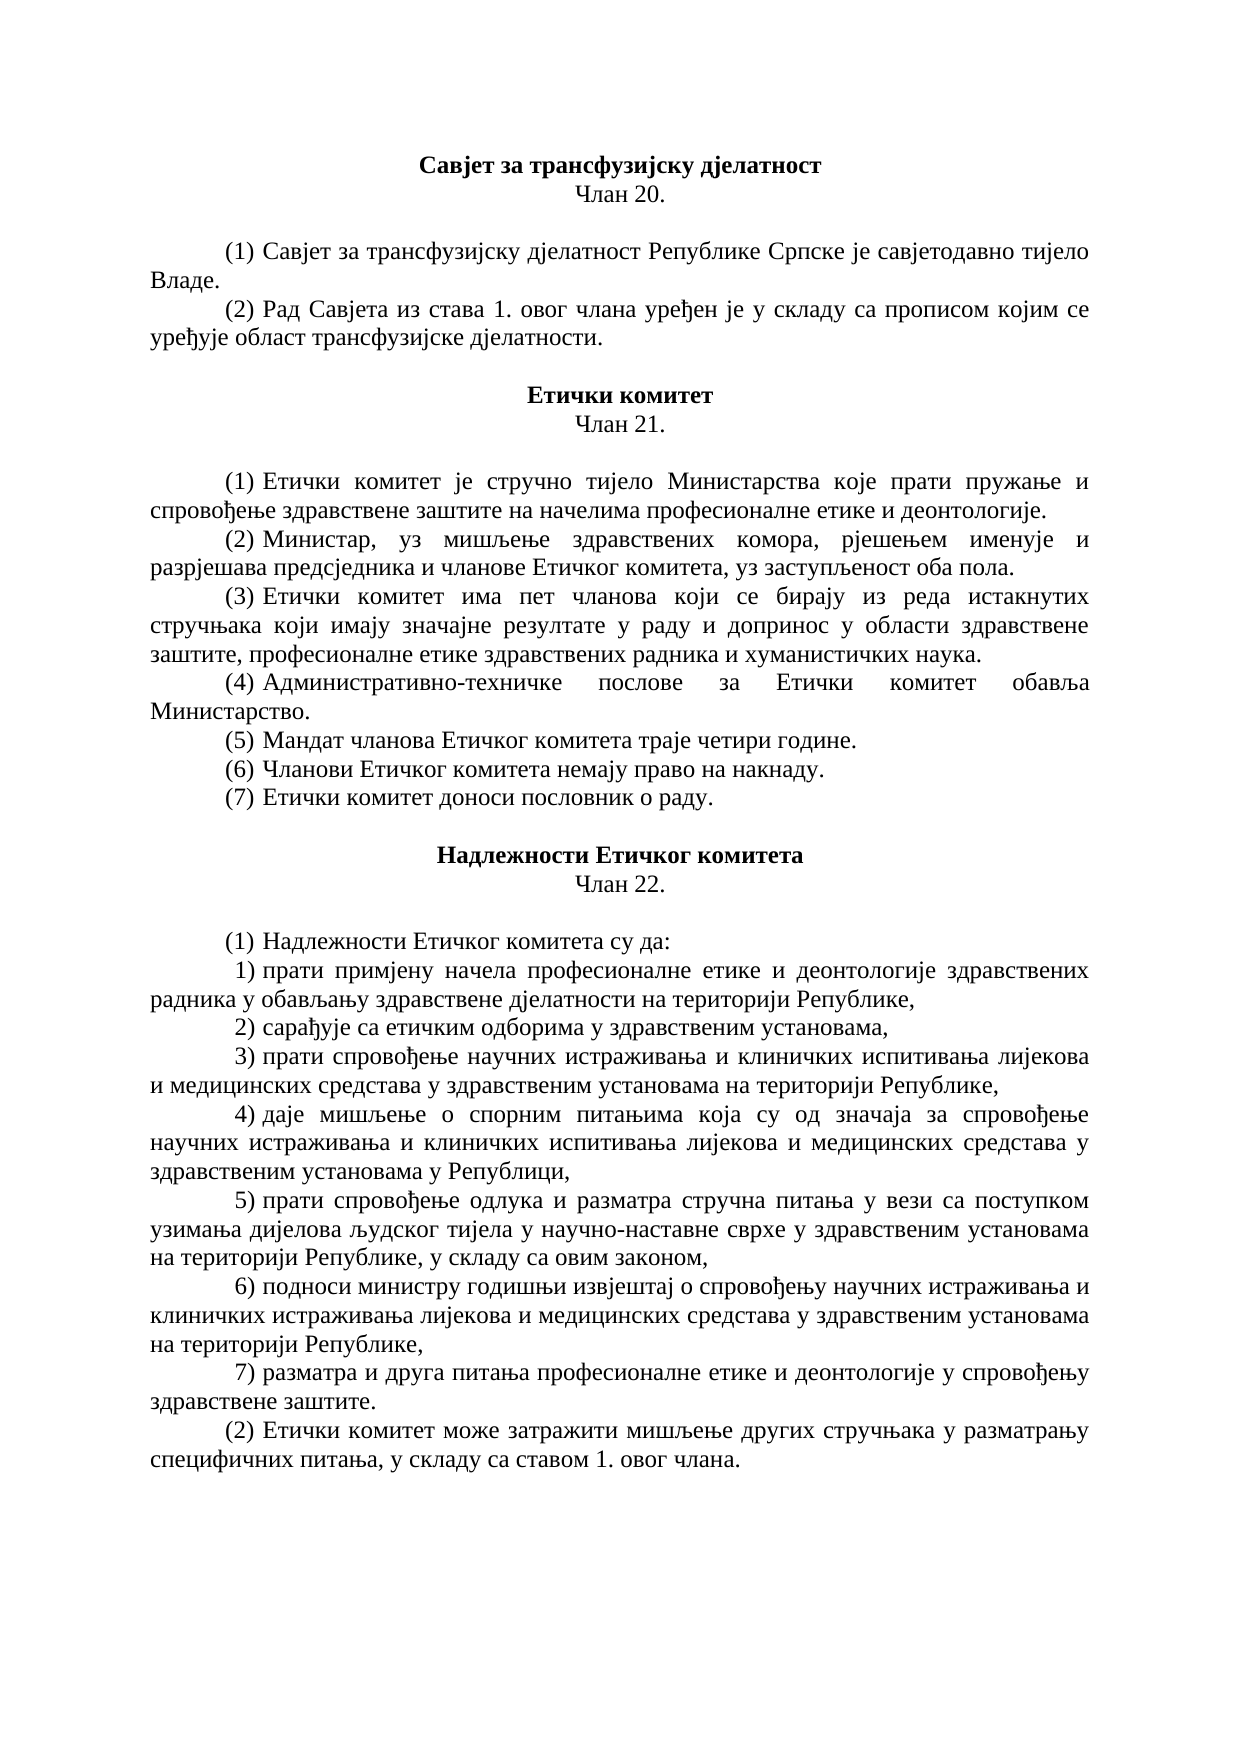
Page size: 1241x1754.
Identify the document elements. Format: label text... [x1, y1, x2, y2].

text Члан 21. [150, 409, 1090, 437]
text сарађује са етичким одборима у здравственим установама, [150, 1012, 1090, 1041]
list Савјет за трансфузијску дјелатност Републике Српске је савјетодавно тијело Владе. [150, 236, 1090, 294]
list прати примјену начела професионалне етике и деонтологије здравствених радника у обављању здравствене дјелатности на територији Републике, [150, 955, 1090, 1012]
text Савјет за трансфузијску дјелатност [150, 150, 1090, 179]
text Члан 22. [150, 869, 1090, 897]
list Надлежности Етичког комитета су да: [150, 926, 1090, 955]
list Министар, уз мишљење здравствених комора, рјешењем именује и разрјешава предсједника и чланове Етичког комитета, уз заступљеност оба пола. [150, 524, 1090, 581]
list Етички комитет има пет чланова који се бирају из реда истакнутих стручњака који имају значајне резултате у раду и допринос у области здравствене заштите, професионалне етике здравствених радника и хуманистичких наука. [150, 581, 1090, 667]
list Рад Савјета из става 1. овог члана уређен је у складу са прописом којим се уређује област трансфузијске дјелатности. [150, 294, 1090, 351]
text Члан 20. [150, 179, 1090, 207]
list Етички комитет може затражити мишљење других стручњака у разматрању специфичних питања, у складу са ставом 1. овог члана. [150, 1415, 1090, 1472]
list Етички комитет доноси пословник о раду. [150, 782, 1090, 811]
text Етички комитет [150, 380, 1090, 409]
text разматра и друга питања професионалне етике и деонтологије у спровођењу здравствене заштите. [150, 1357, 1090, 1415]
text даје мишљење о спорним питањима која су од значаја за спровођење научних истраживања и клиничких испитивања лијекова и медицинских средстава у здравственим установама у Републици, [150, 1099, 1090, 1185]
list Етички комитет је стручно тијело Министарства које прати пружање и спровођење здравствене заштите на начелима професионалне етике и деонтологије. [150, 466, 1090, 524]
text подноси министру годишњи извјештај о спровођењу научних истраживања и клиничких истраживања лијекова и медицинских средстава у здравственим установама на територији Републике, [150, 1271, 1090, 1357]
list Мандат чланова Етичког комитета траје четири године. [150, 725, 1090, 754]
text прати спровођење научних истраживања и клиничких испитивања лијекова и медицинских средстава у здравственим установама на територији Републике, [150, 1041, 1090, 1099]
list Административно-техничке послове за Етички комитет обавља Министарство. [150, 667, 1090, 725]
text прати спровођење одлука и разматра стручна питања у вези са поступком узимања дијелова људског тијела у научно-наставне сврхе у здравственим установама на територији Републике, у складу са овим законом, [150, 1185, 1090, 1271]
list Чланови Етичког комитета немају право на накнаду. [150, 754, 1090, 782]
text Надлежности Етичког комитета [150, 840, 1090, 869]
